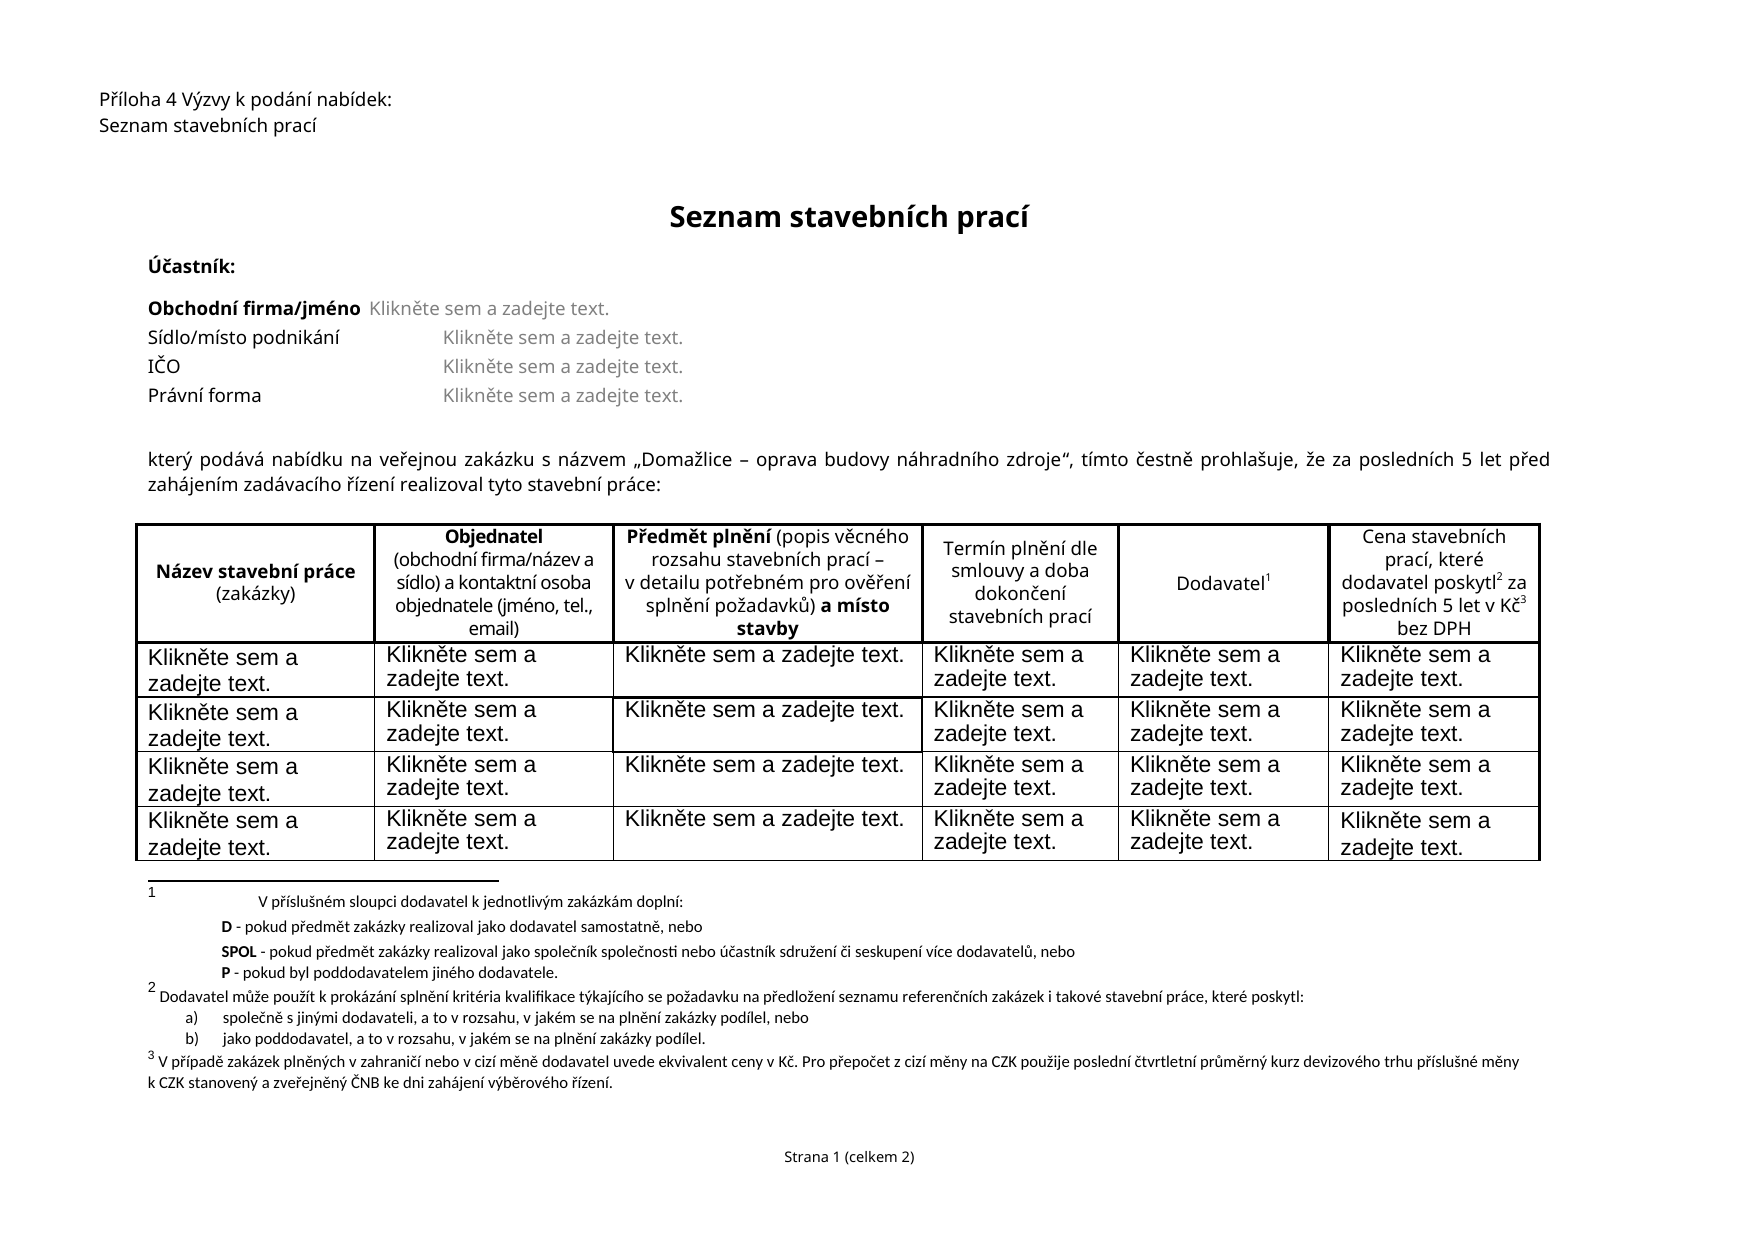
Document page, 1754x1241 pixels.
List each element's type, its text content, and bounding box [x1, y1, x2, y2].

text IČO [148, 350, 1551, 379]
text Právní forma [148, 379, 1551, 408]
text Sídlo/místo podnikání [148, 321, 1551, 350]
table_header Objednatel (obchodní firma/název a sídlo) a kontaktní osoba objednatele (jméno, tel., email) [376, 526, 612, 641]
table_header Název stavební práce (zakázky) [138, 526, 373, 641]
table_header Termín plnění dle smlouvy a doba dokončení stavebních prací [924, 526, 1117, 641]
text který podává nabídku na veřejnou zakázku s názvem „Domažlice – oprava budovy náhradního zdroje“, tímto čestně prohlašuje, že za posledních 5 let před zahájením zadávacího řízení realizoval tyto stavební práce: [148, 446, 1551, 497]
text Obchodní firma/jméno [148, 292, 1551, 321]
title Seznam stavebních prací [148, 196, 1551, 236]
table_header Dodavatel [1120, 526, 1327, 641]
table_header Cena stavebních prací, které dodavatel poskytl za posledních 5 let v Kč bez DPH [1331, 526, 1538, 641]
table_header Předmět plnění (popis věcného rozsahu stavebních prací – v detailu potřebném pro ověření splnění požadavků) a místo stavby [615, 526, 921, 641]
text Účastník: [148, 249, 1551, 279]
